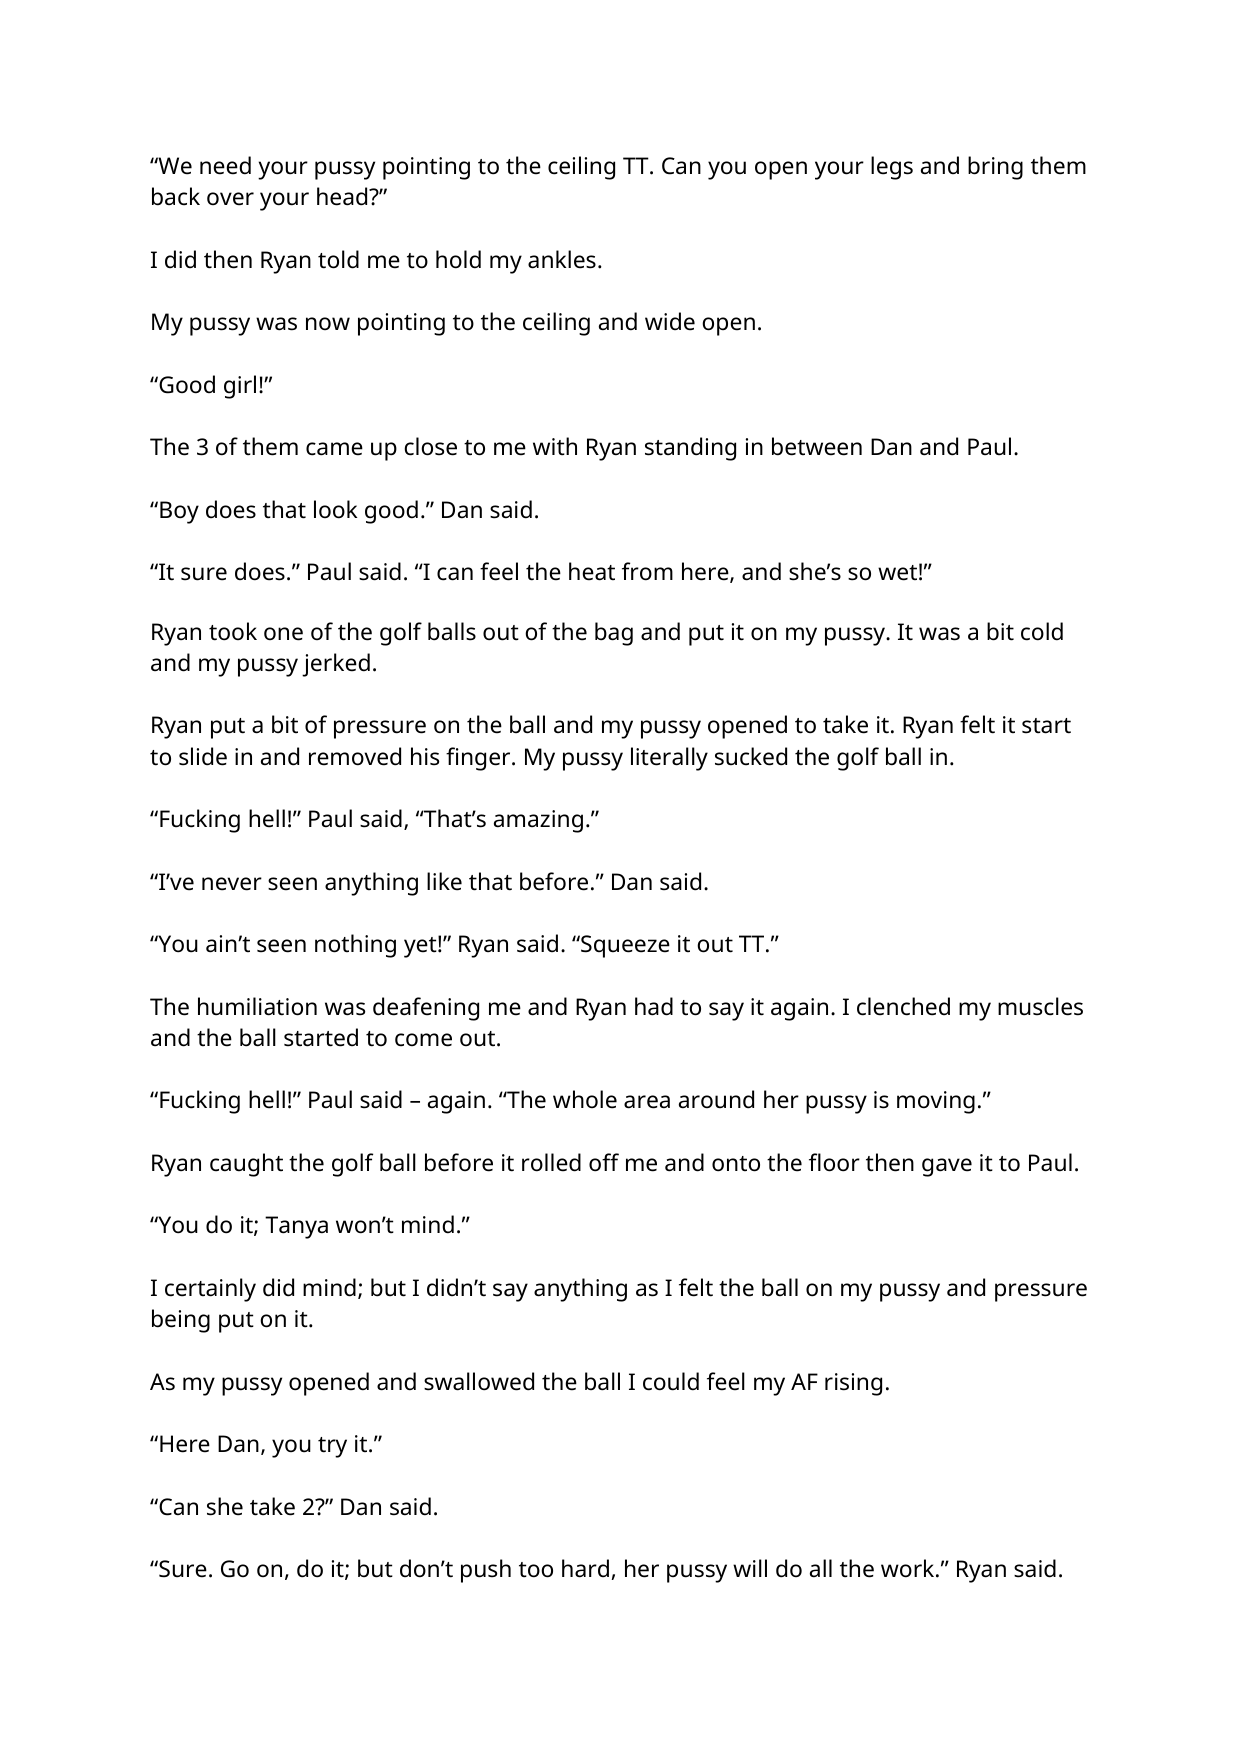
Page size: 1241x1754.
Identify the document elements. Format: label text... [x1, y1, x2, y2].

text “You ain’t seen nothing yet!” Ryan said. “Squeeze it out TT.” [150, 928, 1090, 959]
text “Can she take 2?” Dan said. [150, 1491, 1090, 1522]
text The humiliation was deafening me and Ryan had to say it again. I clenched my muscles and the ball started to come out. [150, 991, 1090, 1053]
text “It sure does.” Paul said. “I can feel the heat from here, and she’s so wet!” [150, 556, 1090, 587]
text Ryan caught the golf ball before it rolled off me and onto the floor then gave it to Paul. [150, 1147, 1090, 1178]
text Ryan took one of the golf balls out of the bag and put it on my pussy. It was a bit cold and my pussy jerked. [150, 616, 1090, 678]
text “Fucking hell!” Paul said, “That’s amazing.” [150, 803, 1090, 834]
text I did then Ryan told me to hold my ankles. [150, 244, 1090, 275]
text Ryan put a bit of pressure on the ball and my pussy opened to take it. Ryan felt it start to slide in and removed his finger. My pussy literally sucked the golf ball in. [150, 709, 1090, 772]
text “Sure. Go on, do it; but don’t push too hard, her pussy will do all the work.” Ryan said. [150, 1553, 1090, 1584]
text “Good girl!” [150, 369, 1090, 400]
text “You do it; Tanya won’t mind.” [150, 1209, 1090, 1241]
text “I’ve never seen anything like that before.” Dan said. [150, 866, 1090, 897]
text “Here Dan, you try it.” [150, 1428, 1090, 1459]
text “Fucking hell!” Paul said – again. “The whole area around her pussy is moving.” [150, 1084, 1090, 1116]
text I certainly did mind; but I didn’t say anything as I felt the ball on my pussy and pressure being put on it. [150, 1272, 1090, 1334]
text My pussy was now pointing to the ceiling and wide open. [150, 306, 1090, 337]
text “We need your pussy pointing to the ceiling TT. Can you open your legs and bring them back over your head?” [150, 150, 1090, 212]
text The 3 of them came up close to me with Ryan standing in between Dan and Paul. [150, 431, 1090, 462]
text As my pussy opened and swallowed the ball I could feel my AF rising. [150, 1366, 1090, 1397]
text “Boy does that look good.” Dan said. [150, 494, 1090, 525]
